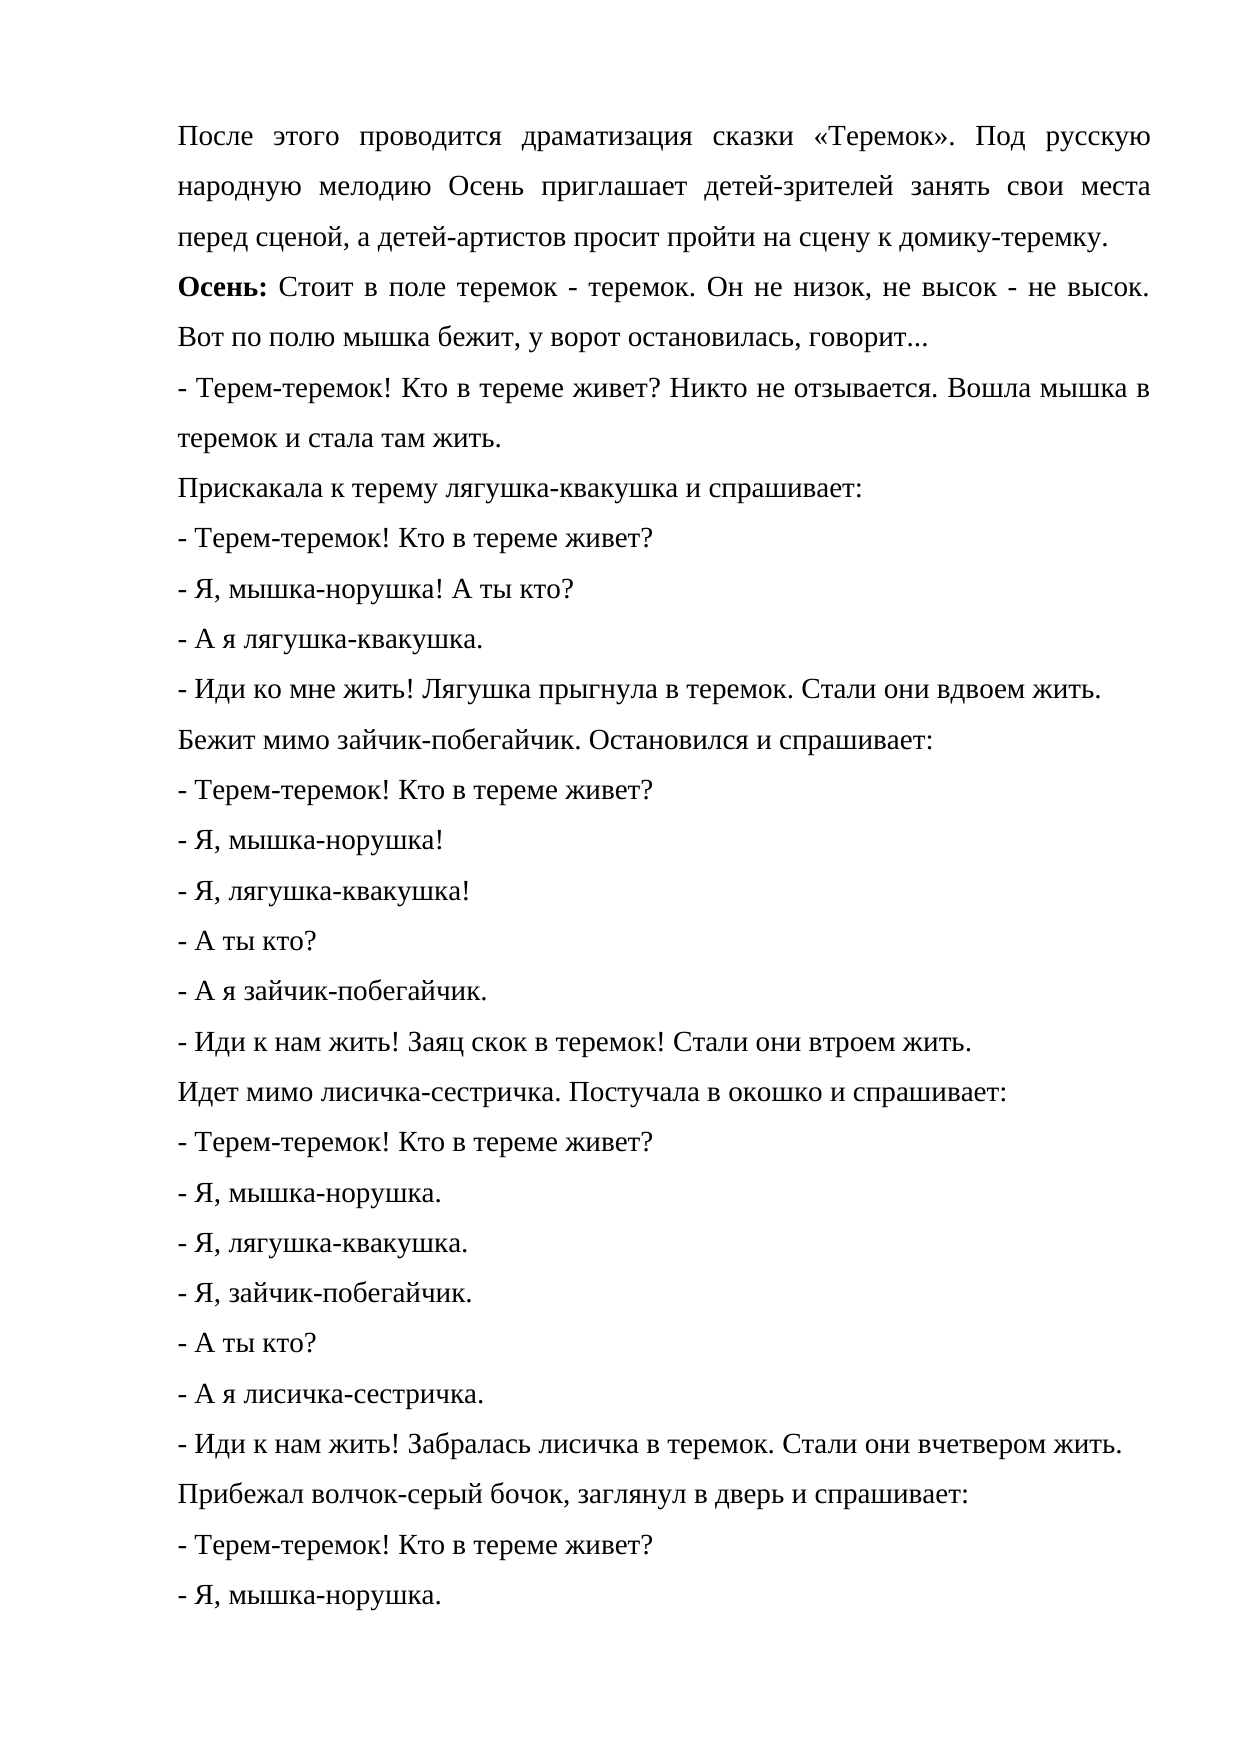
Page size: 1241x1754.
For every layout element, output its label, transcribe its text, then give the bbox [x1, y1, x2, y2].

text - Я, лягушка-квакушка. [177, 1225, 1152, 1258]
text - Терем-теремок! Кто в тереме живет? [177, 772, 1152, 806]
text - Я, мышка-норушка! А ты кто? [177, 571, 1152, 604]
text - Я, мышка-норушка! [177, 822, 1152, 856]
text - Терем-теремок! Кто в тереме живет? [177, 1527, 1152, 1560]
text - А ты кто? [177, 1326, 1152, 1359]
text - Я, мышка-норушка. [177, 1577, 1152, 1611]
text - А я лисичка-сестричка. [177, 1376, 1152, 1409]
text Прискакала к терему лягушка-квакушка и спрашивает: [177, 470, 1152, 504]
text Бежит мимо зайчик-побегайчик. Остановился и спрашивает: [177, 722, 1152, 755]
text - Терем-теремок! Кто в тереме живет? [177, 1124, 1152, 1158]
text - Иди к нам жить! Заяц скок в теремок! Стали они втроем жить. [177, 1024, 1152, 1057]
text - Терем-теремок! Кто в тереме живет? [177, 521, 1152, 554]
text - Иди ко мне жить! Лягушка прыгнула в теремок. Стали они вдвоем жить. [177, 672, 1152, 705]
text - Я, зайчик-побегайчик. [177, 1275, 1152, 1309]
text - А ты кто? [177, 923, 1152, 957]
text После этого проводится драматизация сказки «Теремок». Под русскую народную мелодию Осень приглашает детей-зрителей занять свои места перед сценой, а детей-артистов просит пройти на сцену к домику-теремку. [177, 118, 1152, 252]
text Прибежал волчок-серый бочок, заглянул в дверь и спрашивает: [177, 1477, 1152, 1510]
text - Я, лягушка-квакушка! [177, 873, 1152, 906]
text Осень: Стоит в поле теремок - теремок. Он не низок, не высок - не высок. Вот по полю мышка бежит, у ворот остановилась, говорит... [177, 269, 1152, 353]
text - Я, мышка-норушка. [177, 1175, 1152, 1208]
text - Иди к нам жить! Забралась лисичка в теремок. Стали они вчетвером жить. [177, 1426, 1152, 1460]
text Идет мимо лисичка-сестричка. Постучала в окошко и спрашивает: [177, 1074, 1152, 1108]
text - А я зайчик-побегайчик. [177, 973, 1152, 1007]
text - А я лягушка-квакушка. [177, 621, 1152, 655]
text - Терем-теремок! Кто в тереме живет? Никто не отзывается. Вошла мышка в теремок и стала там жить. [177, 370, 1152, 453]
